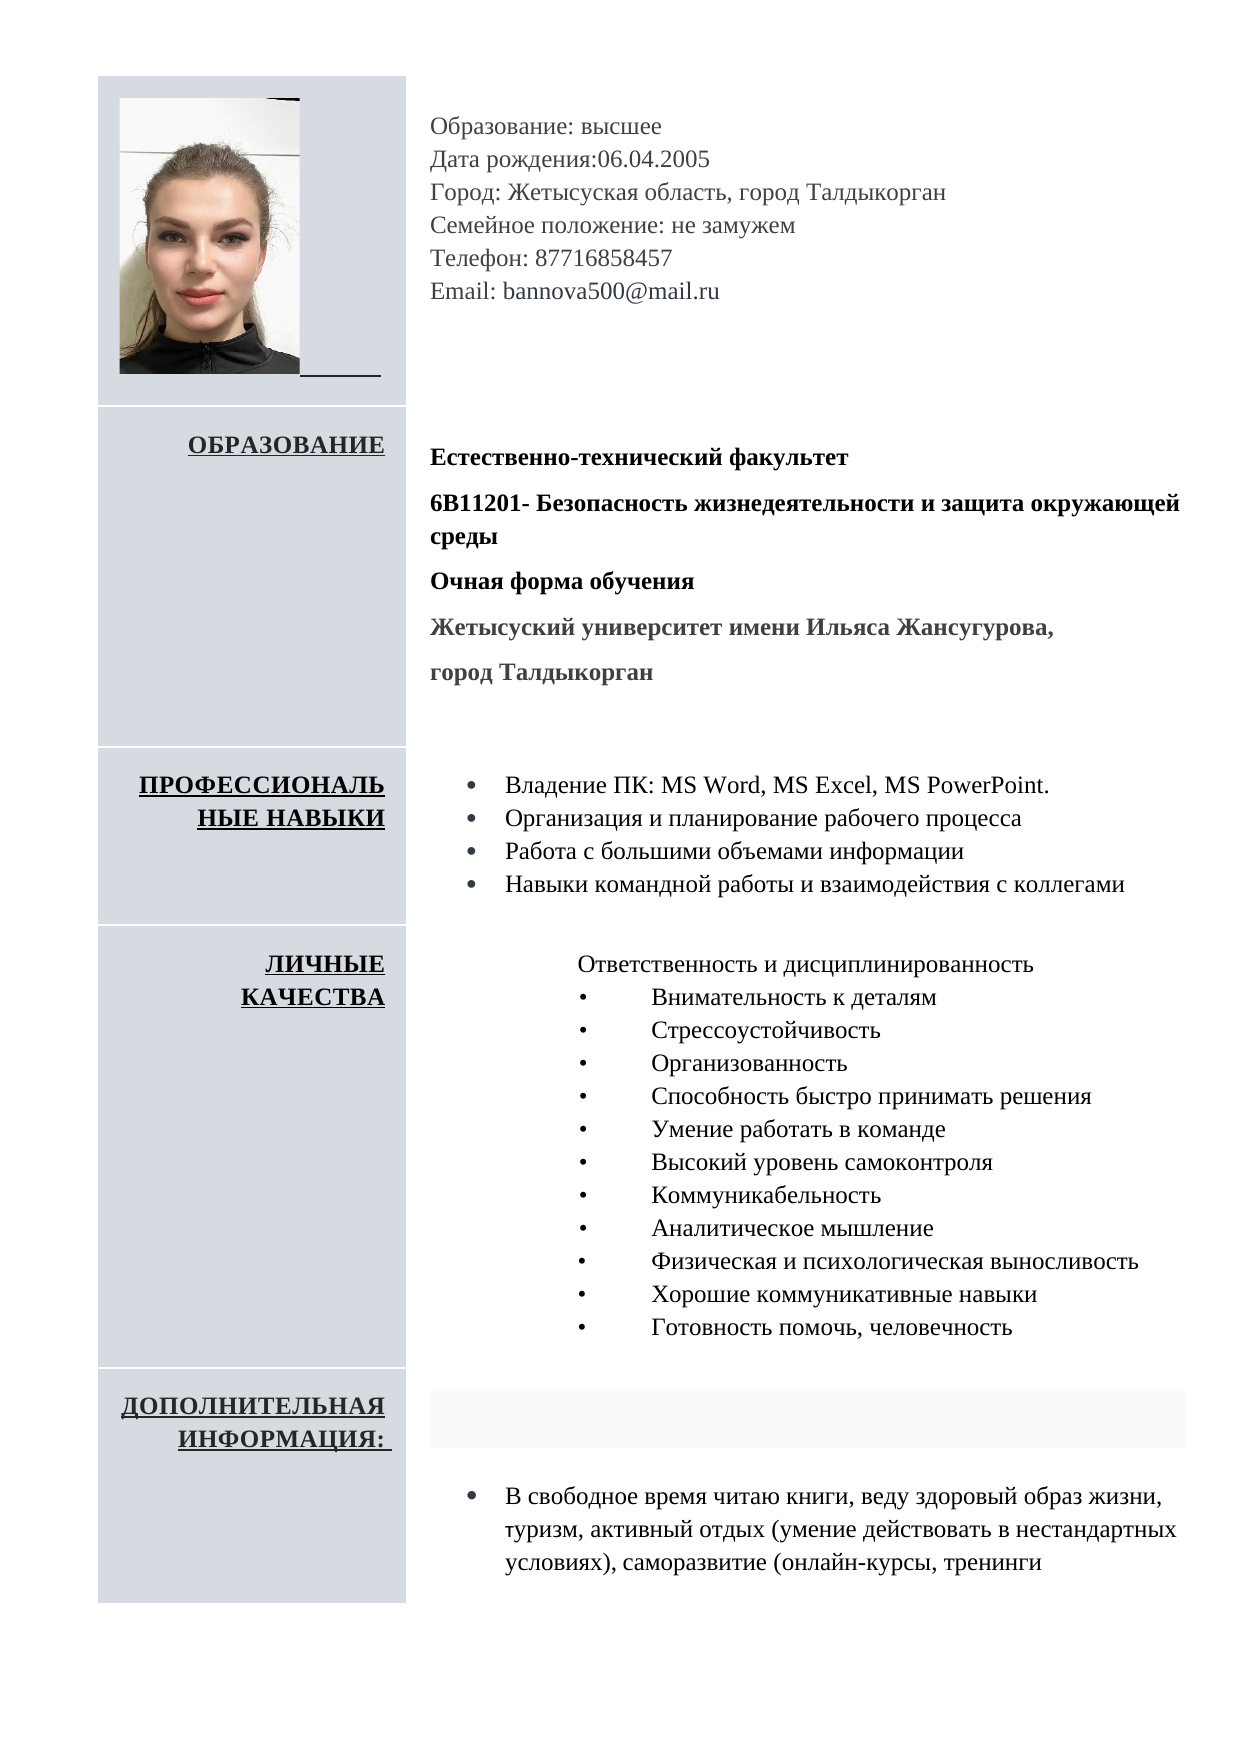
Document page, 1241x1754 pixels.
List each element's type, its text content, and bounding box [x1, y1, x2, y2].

table_header [98, 76, 406, 405]
table_cell ОБРАЗОВАНИЕ [98, 407, 406, 746]
table_cell ЛИЧНЫЕ КАЧЕСТВА [98, 926, 406, 1367]
table_cell Естественно-технический факультет 6В11201- Безопасность жизнедеятельности и защита окружающей среды Очная форма обучения Жетысуский университет имени Ильяса Жансугурова, город Талдыкорган [409, 407, 1206, 746]
table_cell ПРОФЕССИОНАЛЬНЫЕ НАВЫКИ [98, 748, 406, 924]
picture [119, 98, 300, 374]
table_cell ДОПОЛНИТЕЛЬНАЯ ИНФОРМАЦИЯ: [98, 1369, 406, 1603]
table_cell Владение ПК: MS Word, MS Excel, MS PowerPoint. Организация и планирование рабочего процесса Работа с большими объемами информации Навыки командной работы и взаимодействия с коллегами [409, 748, 1206, 924]
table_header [409, 76, 1206, 405]
table_cell В свободное время читаю книги, веду здоровый образ жизни, туризм, активный отдых (умение действовать в нестандартных условиях), саморазвитие (онлайн-курсы, тренинги [409, 1369, 1206, 1603]
table_cell Ответственность и дисциплинированность • Внимательность к деталям • Стрессоустойчивость • Организованность • Способность быстро принимать решения • Умение работать в команде • Высокий уровень самоконтроля • Коммуникабельность • Аналитическое мышление • Физическая и психологическая выносливость • Хорошие коммуникативные навыки • Готовность помочь, человечность [409, 926, 1206, 1367]
